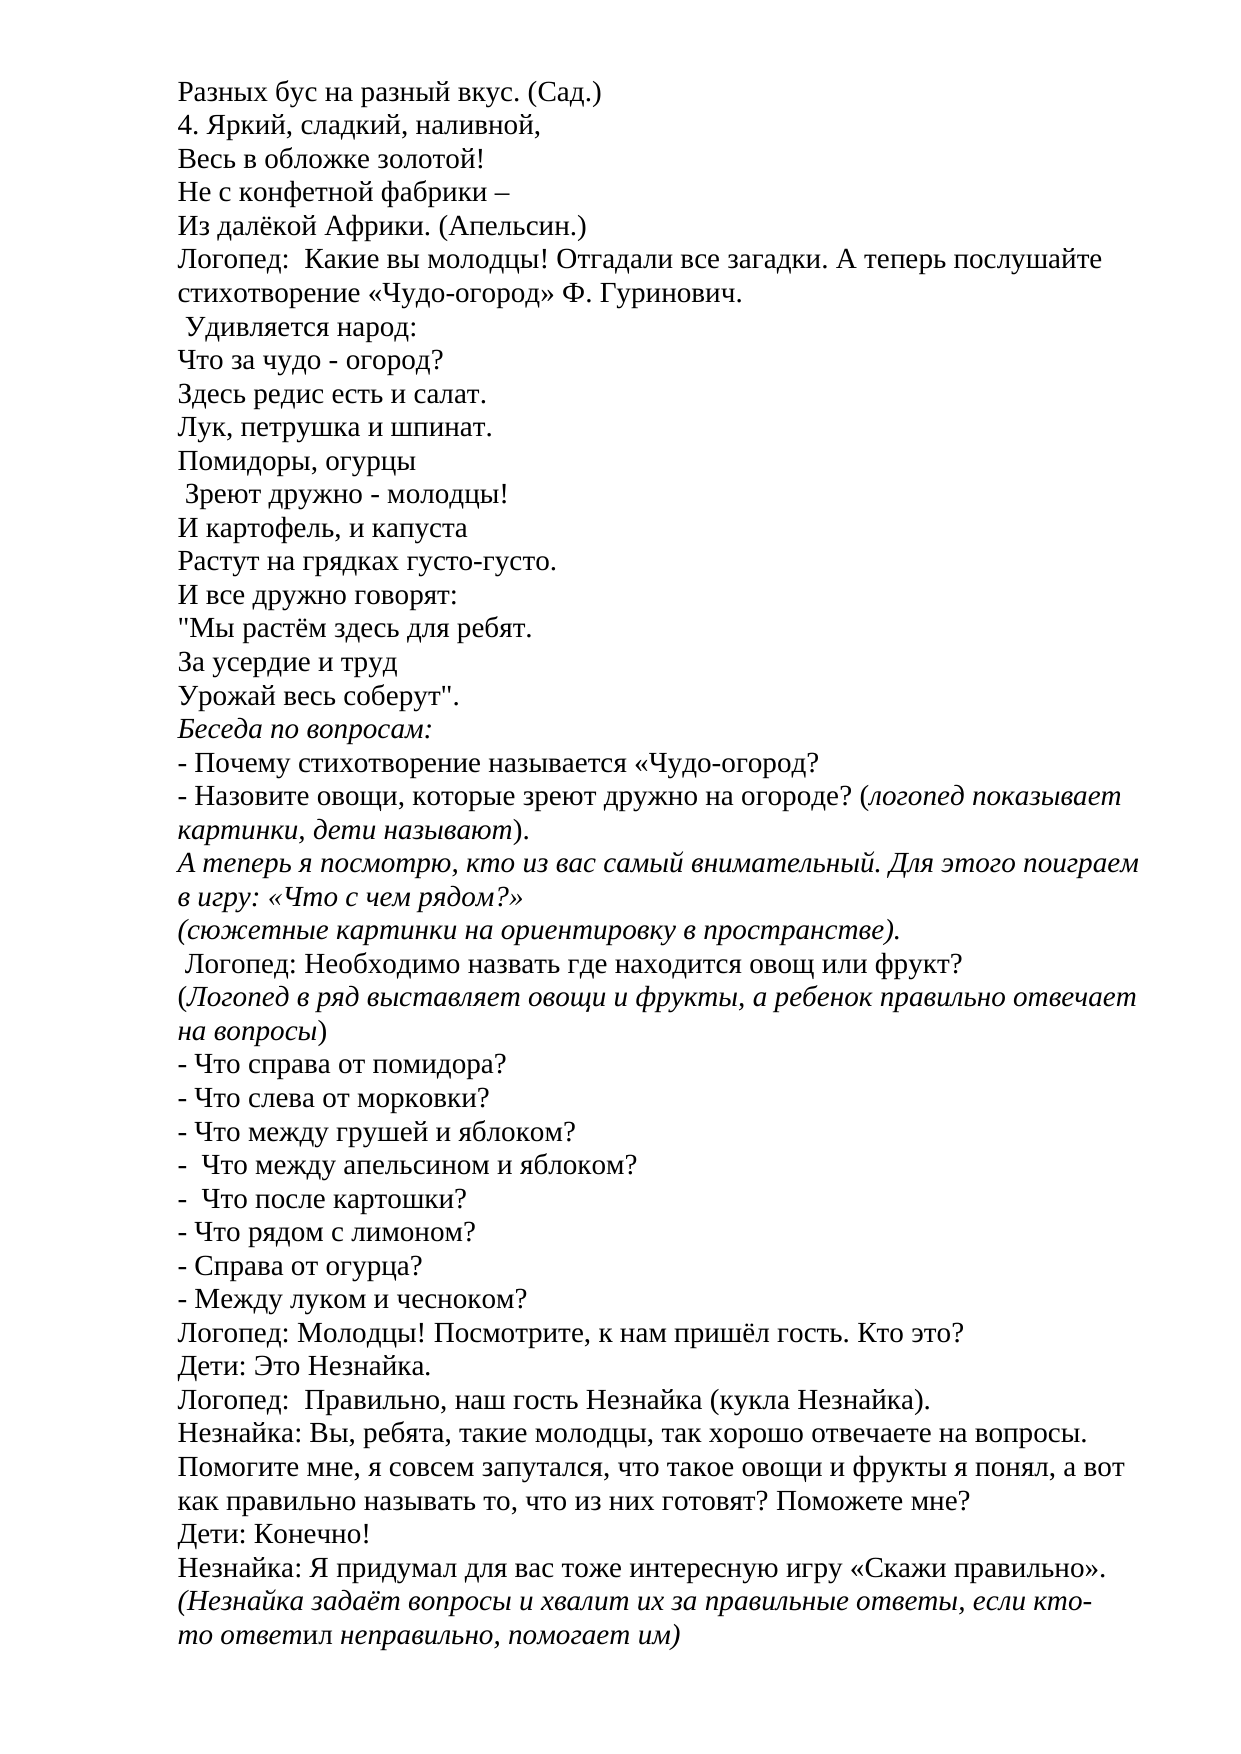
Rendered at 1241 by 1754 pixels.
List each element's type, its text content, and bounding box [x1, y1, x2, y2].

text За усердие и труд [177, 644, 1152, 678]
text Логопед: Какие вы молодцы! Отгадали все загадки. А теперь послушайте [177, 242, 1152, 275]
text (сюжетные картинки на ориентировку в пространстве). [177, 912, 1152, 946]
text (Незнайка задаёт вопросы и хвалит их за правильные ответы, если кто-то ответил неправильно, помогает им) [177, 1583, 1152, 1650]
text Растут на грядках густо-густо. [177, 543, 1152, 577]
text - Справа от огурца? [177, 1248, 1152, 1281]
text 4. Яркий, сладкий, наливной, [177, 107, 1152, 141]
text Зреют дружно - молодцы! [177, 476, 1152, 510]
text - Что рядом с лимоном? [177, 1214, 1152, 1248]
text Дети: Это Незнайка. [177, 1348, 1152, 1382]
text Беседа по вопросам: [177, 711, 1152, 745]
text Незнайка: Вы, ребята, такие молодцы, так хорошо отвечаете на вопросы. Помогите мне, я совсем запутался, что такое овощи и фрукты я понял, а вот как правильно называть то, что из них готовят? Поможете мне? [177, 1416, 1152, 1516]
text Урожай весь соберут". [177, 678, 1152, 711]
text Не с конфетной фабрики – [177, 174, 1152, 208]
text Удивляется народ: [177, 309, 1152, 342]
text "Мы растём здесь для ребят. [177, 611, 1152, 644]
text - Почему стихотворение называется «Чудо-огород? [177, 745, 1152, 778]
text Помидоры, огурцы [177, 443, 1152, 476]
text стихотворение «Чудо-огород» Ф. Гуринович. [177, 275, 1152, 309]
text - Между луком и чесноком? [177, 1281, 1152, 1315]
text Что за чудо - огород? [177, 342, 1152, 376]
text И все дружно говорят: [177, 577, 1152, 611]
text Логопед: Правильно, наш гость Незнайка (кукла Незнайка). [177, 1382, 1152, 1416]
text - Что между грушей и яблоком? [177, 1114, 1152, 1147]
text И картофель, и капуста [177, 510, 1152, 543]
text Логопед: Необходимо назвать где находится овощ или фрукт? [177, 946, 1152, 979]
text - Что справа от помидора? [177, 1047, 1152, 1080]
text - Что слева от морковки? [177, 1080, 1152, 1114]
text Весь в обложке золотой! [177, 141, 1152, 174]
text Из далёкой Африки. (Апельсин.) [177, 208, 1152, 242]
text Здесь редис есть и салат. [177, 376, 1152, 409]
text (Логопед в ряд выставляет овощи и фрукты, а ребенок правильно отвечает на вопросы) [177, 979, 1152, 1047]
text А теперь я посмотрю, кто из вас самый внимательный. Для этого поиграем в игру: «Что с чем рядом?» [177, 845, 1152, 912]
text Дети: Конечно! [177, 1516, 1152, 1550]
text Логопед: Молодцы! Посмотрите, к нам пришёл гость. Кто это? [177, 1315, 1152, 1348]
text - Назовите овощи, которые зреют дружно на огороде? (логопед показывает картинки, дети называют). [177, 778, 1152, 845]
text Лук, петрушка и шпинат. [177, 409, 1152, 443]
text Разных бус на разный вкус. (Сад.) [177, 74, 1152, 107]
text Незнайка: Я придумал для вас тоже интересную игру «Скажи правильно». [177, 1550, 1152, 1583]
text - Что после картошки? [177, 1181, 1152, 1214]
text - Что между апельсином и яблоком? [177, 1147, 1152, 1181]
